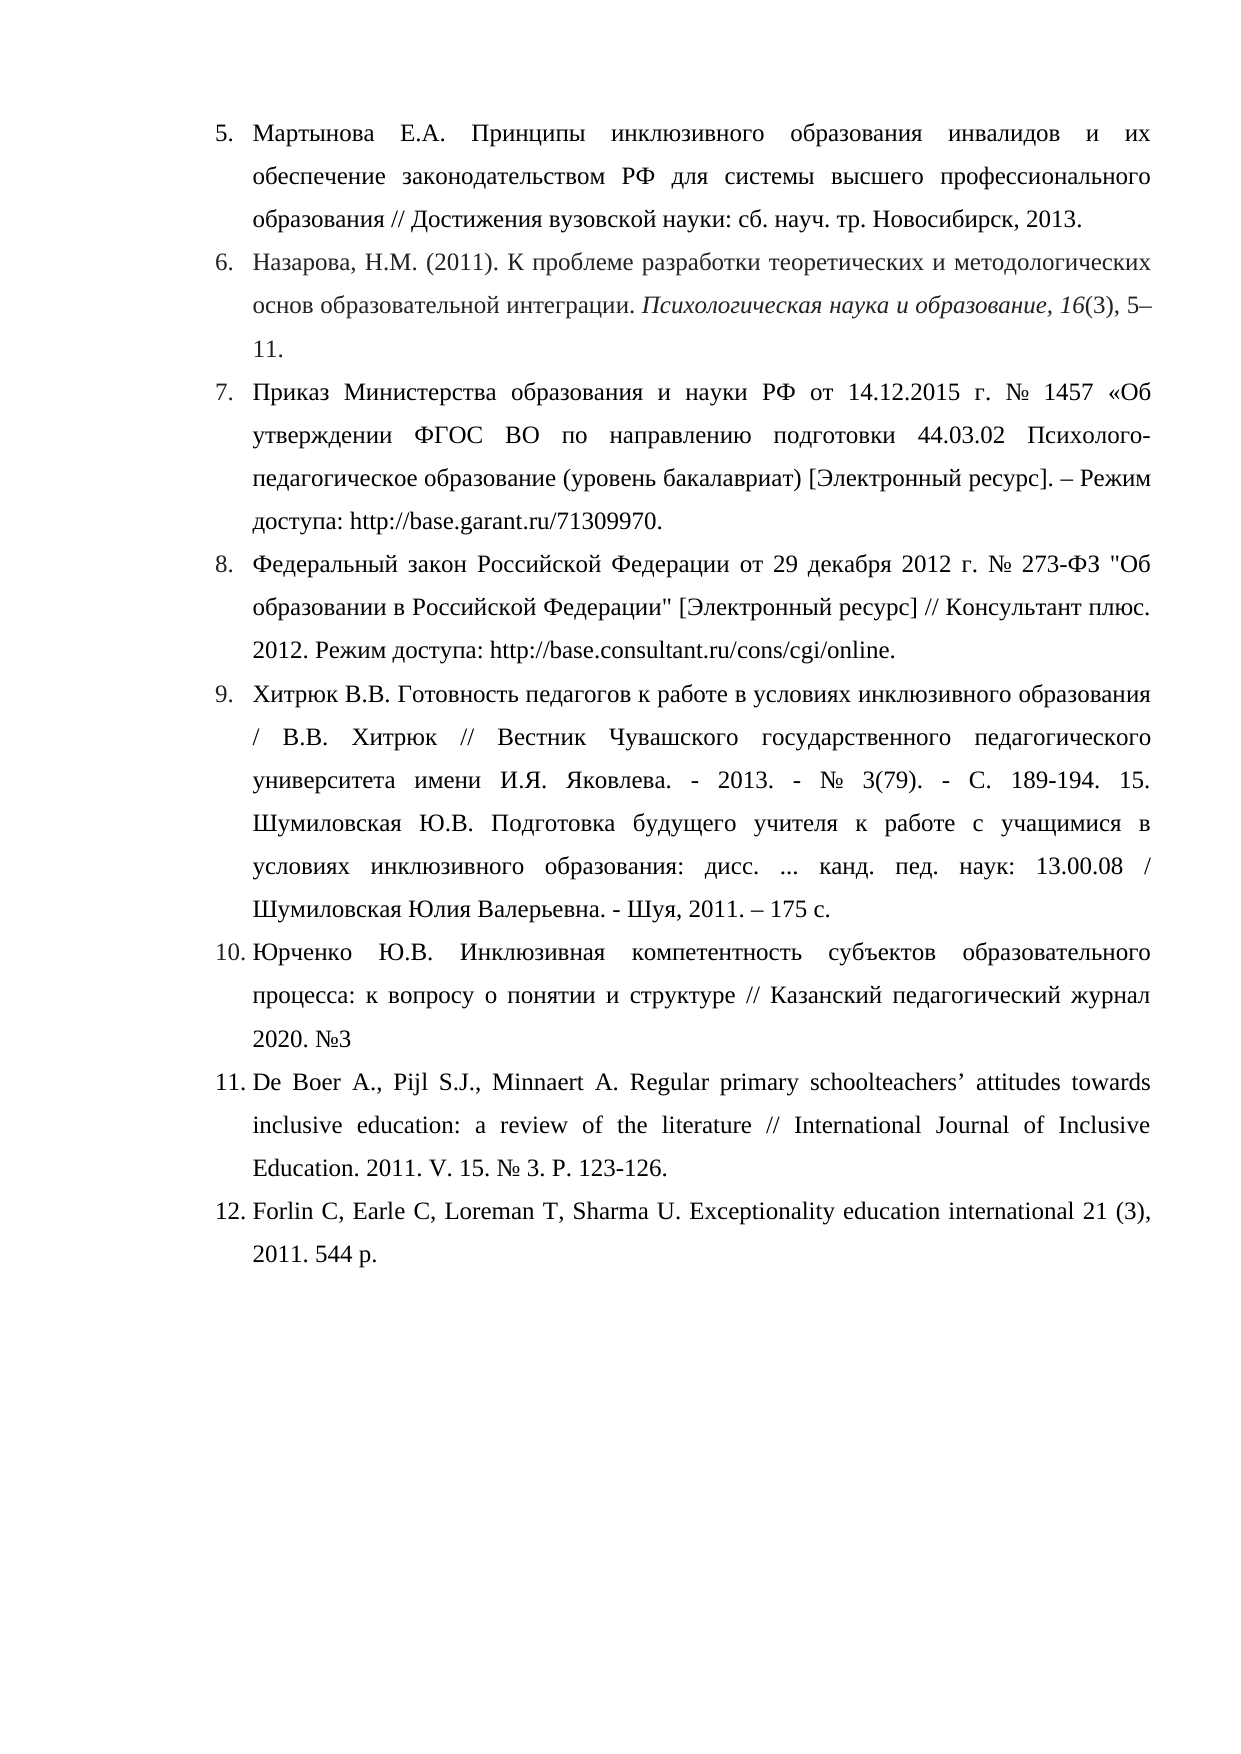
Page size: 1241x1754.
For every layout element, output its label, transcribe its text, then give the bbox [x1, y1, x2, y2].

list Хитрюк В.В. Готовность педагогов к работе в условиях инклюзивного образования / В.В. Хитрюк // Вестник Чувашского государственного педагогического университета имени И.Я. Яковлева. - 2013. - № 3(79). - С. 189-194. 15. Шумиловская Ю.В. Подготовка будущего учителя к работе с учащимися в условиях инклюзивного образования: дисс. ... канд. пед. наук: 13.00.08 / Шумиловская Юлия Валерьевна. - Шуя, 2011. – 175 с. [215, 679, 1152, 923]
list Назарова, Н.М. (2011). К проблеме разработки теоретических и методологических основ образовательной интеграции. Психологическая наука и образование, 16(3), 5–11. [215, 247, 1152, 362]
list De Boer A., Pijl S.J., Minnaert A. Regular primary schoolteachers’ attitudes towards inclusive education: a review of the literature // International Journal of Inclusive Education. 2011. V. 15. № 3. Р. 123-126. [215, 1067, 1152, 1182]
list Юрченко Ю.В. Инклюзивная компетентность субъектов образовательного процесса: к вопросу о понятии и структуре // Казанский педагогический журнал 2020. №3 [215, 937, 1152, 1052]
list Мартынова Е.А. Принципы инклюзивного образования инвалидов и их обеспечение законодательством РФ для системы высшего профессионального образования // Достижения вузовской науки: сб. науч. тр. Новосибирск, 2013. [215, 118, 1152, 233]
list Forlin С, Earle С, Loreman Т, Sharma U. Exceptionality education international 21 (3), 2011. 544 р. [215, 1196, 1152, 1268]
list Приказ Министерства образования и науки РФ от 14.12.2015 г. № 1457 «Об утверждении ФГОС ВО по направлению подготовки 44.03.02 Психолого-педагогическое образование (уровень бакалавриат) [Электронный ресурс]. – Режим доступа: http://base.garant.ru/71309970. [215, 377, 1152, 535]
list Федеральный закон Российской Федерации от 29 декабря 2012 г. № 273-ФЗ "Об образовании в Российской Федерации" [Электронный ресурс] // Консультант плюс. 2012. Режим доступа: http://base.consultant.ru/cons/cgi/online. [215, 549, 1152, 664]
